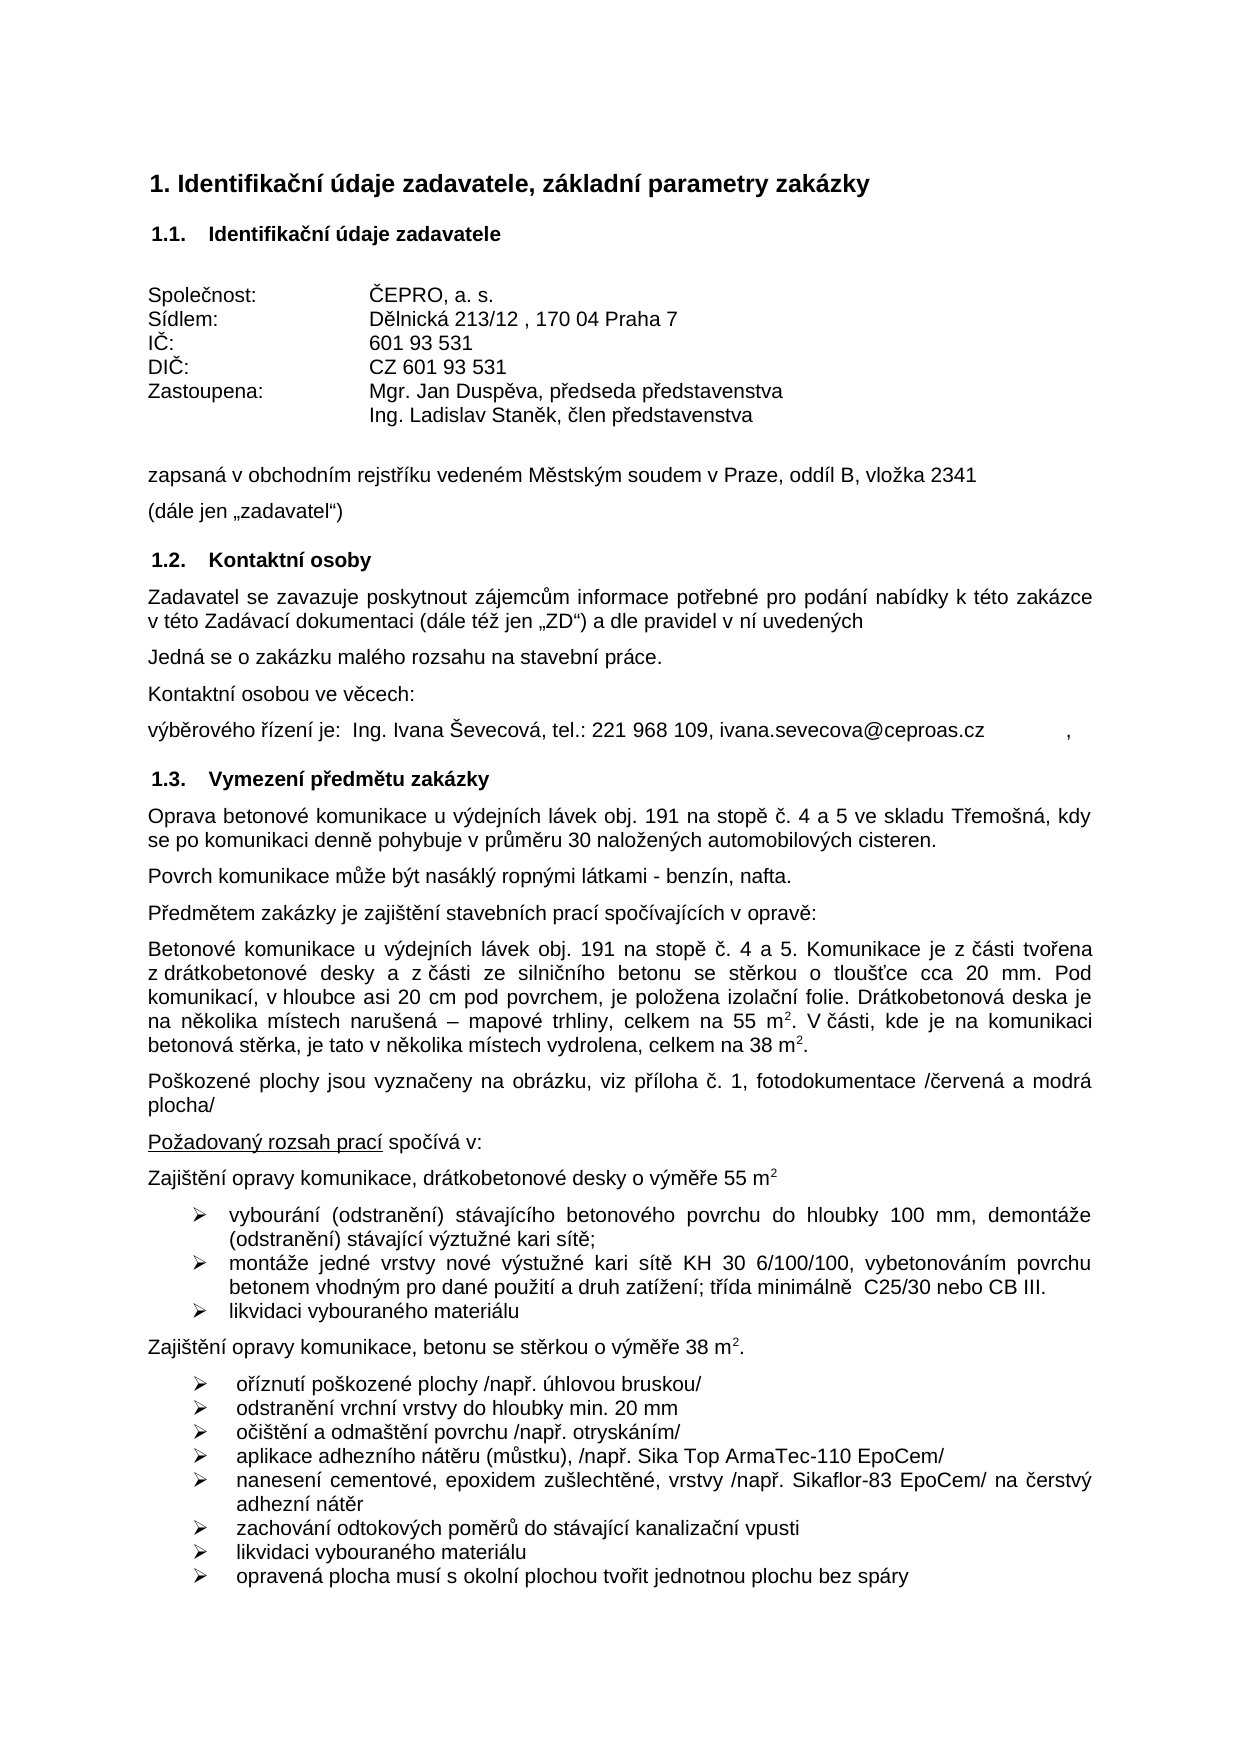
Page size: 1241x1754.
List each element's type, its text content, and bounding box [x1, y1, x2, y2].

list opravená plocha musí s okolní plochou tvořit jednotnou plochu bez spáry [192, 1564, 1093, 1588]
text Sídlem: Dělnická 213/12 , 170 04 Praha 7 [148, 307, 1093, 331]
text Zastoupena: Mgr. Jan Duspěva, předseda představenstva [148, 378, 1093, 402]
text výběrového řízení je: Ing. Ivana Ševecová, tel.: 221 968 109, ivana.sevecova@ceproas.cz , [148, 718, 1093, 742]
text Povrch komunikace může být nasáklý ropnými látkami - benzín, nafta. [148, 864, 1093, 888]
text Předmětem zakázky je zajištění stavebních prací spočívajících v opravě: [148, 900, 1093, 924]
text Zadavatel se zavazuje poskytnout zájemcům informace potřebné pro podání nabídky k této zakázce v této Zadávací dokumentaci (dále též jen „ZD“) a dle pravidel v ní uvedených [148, 585, 1093, 633]
list nanesení cementové, epoxidem zušlechtěné, vrstvy /např. Sikaflor-83 EpoCem/ na čerstvý adhezní nátěr [192, 1468, 1093, 1516]
list oříznutí poškozené plochy /např. úhlovou bruskou/ [192, 1372, 1093, 1396]
text Kontaktní osobou ve věcech: [148, 682, 1093, 706]
subtitle Vymezení předmětu zakázky [151, 767, 1093, 791]
list aplikace adhezního nátěru (můstku), /např. Sika Top ArmaTec-110 EpoCem/ [192, 1444, 1093, 1468]
text zapsaná v obchodním rejstříku vedeném Městským soudem v Praze, oddíl B, vložka 2341 [148, 463, 1093, 487]
list likvidaci vybouraného materiálu [191, 1298, 1093, 1323]
subtitle Identifikační údaje zadavatele, základní parametry zakázky [149, 168, 1093, 197]
list odstranění vrchní vrstvy do hloubky min. 20 mm [192, 1396, 1093, 1420]
text Jedná se o zakázku malého rozsahu na stavební práce. [148, 645, 1093, 669]
text (dále jen „zadavatel“) [148, 499, 1093, 523]
text IČ: 601 93 531 [148, 331, 1093, 354]
subtitle Kontaktní osoby [151, 548, 1093, 572]
list očištění a odmaštění povrchu /např. otryskáním/ [192, 1420, 1093, 1444]
text Zajištění opravy komunikace, betonu se stěrkou o výměře 38 m2. [148, 1335, 1093, 1359]
text Požadovaný rozsah prací spočívá v: [148, 1129, 1093, 1153]
list zachování odtokových poměrů do stávající kanalizační vpusti [192, 1516, 1093, 1540]
text Poškozené plochy jsou vyznačeny na obrázku, viz příloha č. 1, fotodokumentace /červená a modrá plocha/ [148, 1069, 1093, 1117]
text Zajištění opravy komunikace, drátkobetonové desky o výměře 55 m2 [148, 1166, 1093, 1190]
list vybourání (odstranění) stávajícího betonového povrchu do hloubky 100 mm, demontáže (odstranění) stávající výztužné kari sítě; [191, 1202, 1093, 1251]
text DIČ: CZ 601 93 531 [148, 354, 1093, 378]
list montáže jedné vrstvy nové výstužné kari sítě KH 30 6/100/100, vybetonováním povrchu betonem vhodným pro dané použití a druh zatížení; třída minimálně C25/30 nebo CB III. [191, 1251, 1093, 1298]
text Ing. Ladislav Staněk, člen představenstva [148, 402, 1093, 426]
list likvidaci vybouraného materiálu [192, 1540, 1093, 1564]
text Společnost: ČEPRO, a. s. [148, 283, 1093, 307]
text Oprava betonové komunikace u výdejních lávek obj. 191 na stopě č. 4 a 5 ve skladu Třemošná, kdy se po komunikaci denně pohybuje v průměru 30 naložených automobilových cisteren. [148, 803, 1093, 851]
text Betonové komunikace u výdejních lávek obj. 191 na stopě č. 4 a 5. Komunikace je z části tvořena z drátkobetonové desky a z části ze silničního betonu se stěrkou o tloušťce cca 20 mm. Pod komunikací, v hloubce asi 20 cm pod povrchem, je položena izolační folie. Drátkobetonová deska je na několika místech narušená – mapové trhliny, celkem na 55 m2. V části, kde je na komunikaci betonová stěrka, je tato v několika místech vydrolena, celkem na 38 m2. [148, 937, 1093, 1057]
subtitle Identifikační údaje zadavatele [151, 222, 1093, 246]
